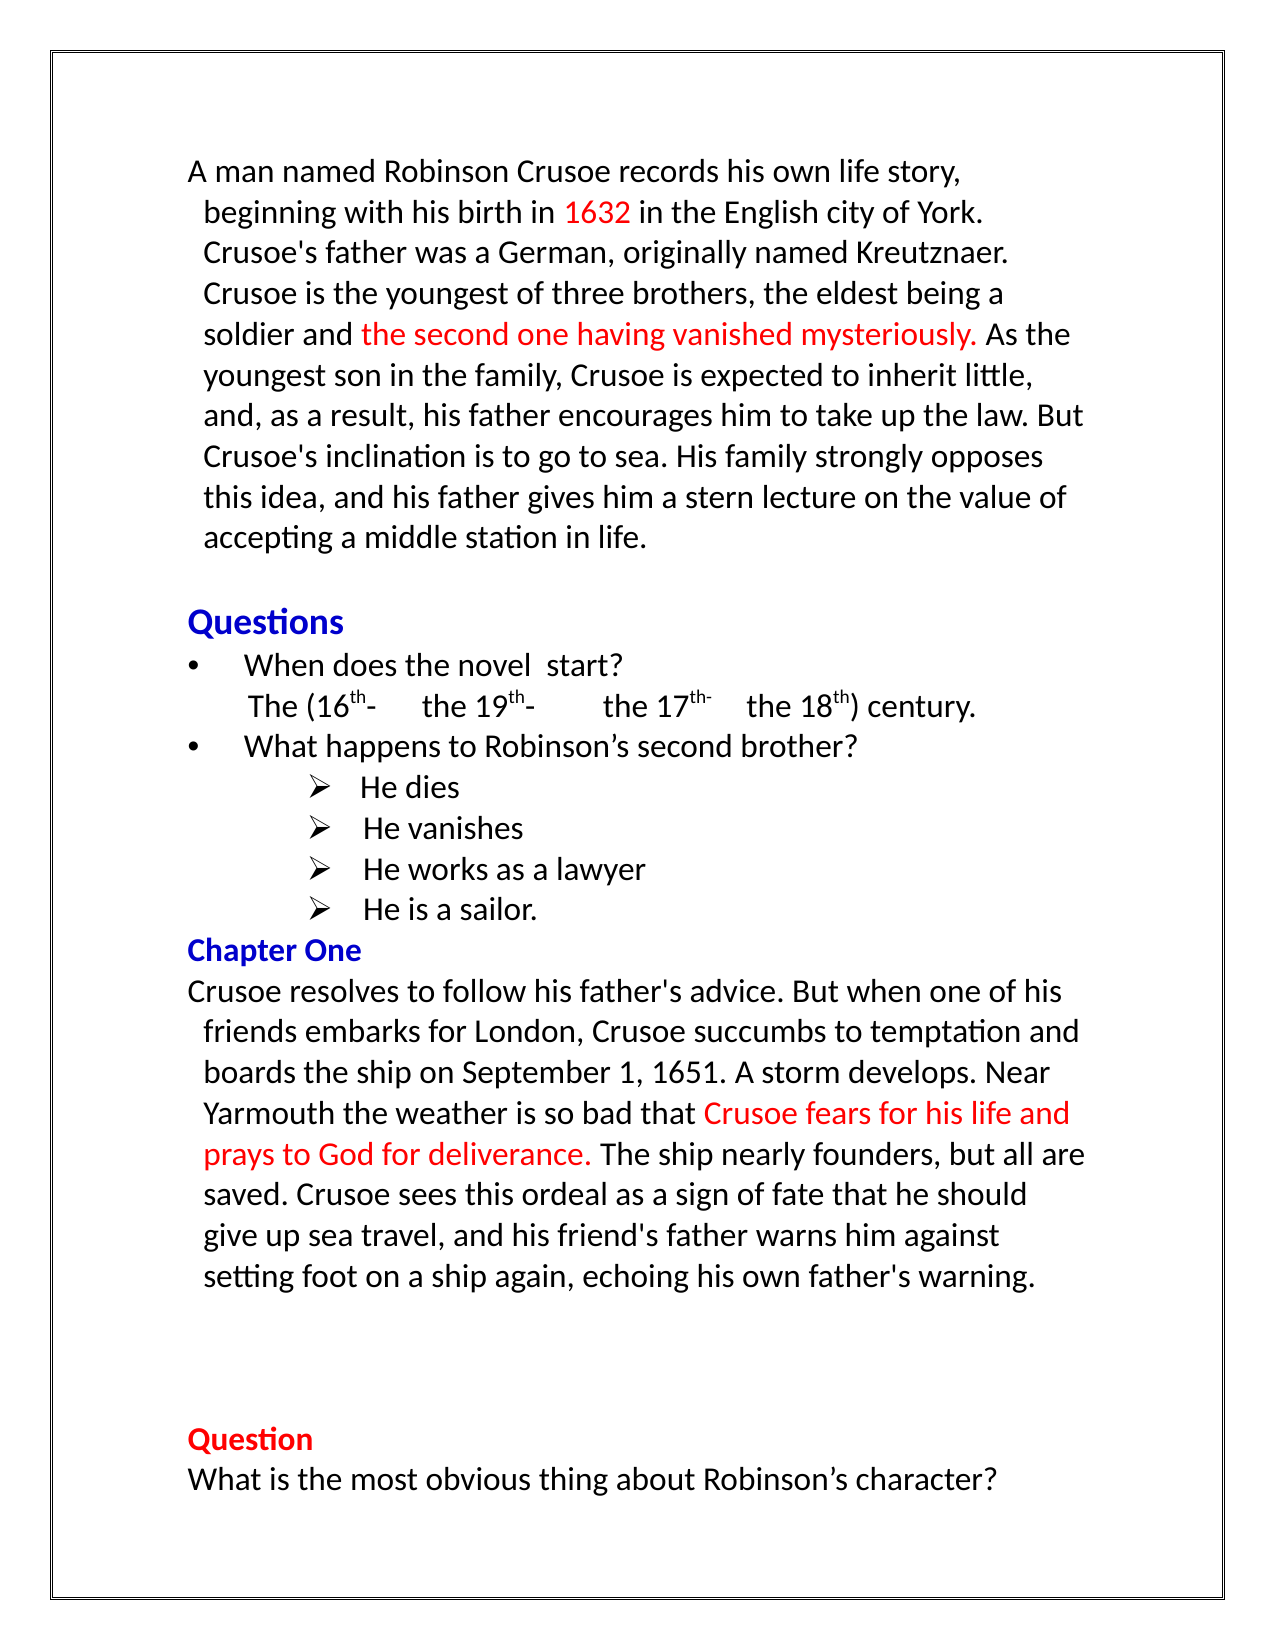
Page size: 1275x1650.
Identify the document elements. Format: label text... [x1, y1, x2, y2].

text Question [187, 1418, 1087, 1458]
list When does the novel start? [187, 644, 1087, 684]
list He vanishes [307, 807, 1087, 847]
text A man named Robinson Crusoe records his own life story, beginning with his birth in 1632 in the English city of York. Crusoe's father was a German, originally named Kreutznaer. Crusoe is the youngest of three brothers, the eldest being a soldier and the second one having vanished mysteriously. As the youngest son in the family, Crusoe is expected to inherit little, and, as a result, his father encourages him to take up the law. But Crusoe's inclination is to go to sea. His family strongly opposes this idea, and his father gives him a stern lecture on the value of accepting a middle station in life. [187, 150, 1087, 557]
list He is a sailor. [307, 888, 1087, 929]
list He works as a lawyer [307, 847, 1087, 888]
text What is the most obvious thing about Robinson’s character? [187, 1458, 1087, 1499]
text The (16th- the 19th- the 17th- the 18th) century. [187, 684, 1087, 725]
list He dies [307, 766, 1087, 807]
text Crusoe resolves to follow his father's advice. But when one of his friends embarks for London, Crusoe succumbs to temptation and boards the ship on September 1, 1651. A storm develops. Near Yarmouth the weather is so bad that Crusoe fears for his life and prays to God for deliverance. The ship nearly founders, but all are saved. Crusoe sees this ordeal as a sign of fate that he should give up sea travel, and his friend's father warns him against setting foot on a ship again, echoing his own father's warning. [187, 970, 1087, 1296]
list What happens to Robinson’s second brother? [187, 725, 1087, 766]
text Chapter One [187, 929, 1087, 970]
text Questions [187, 598, 1087, 644]
